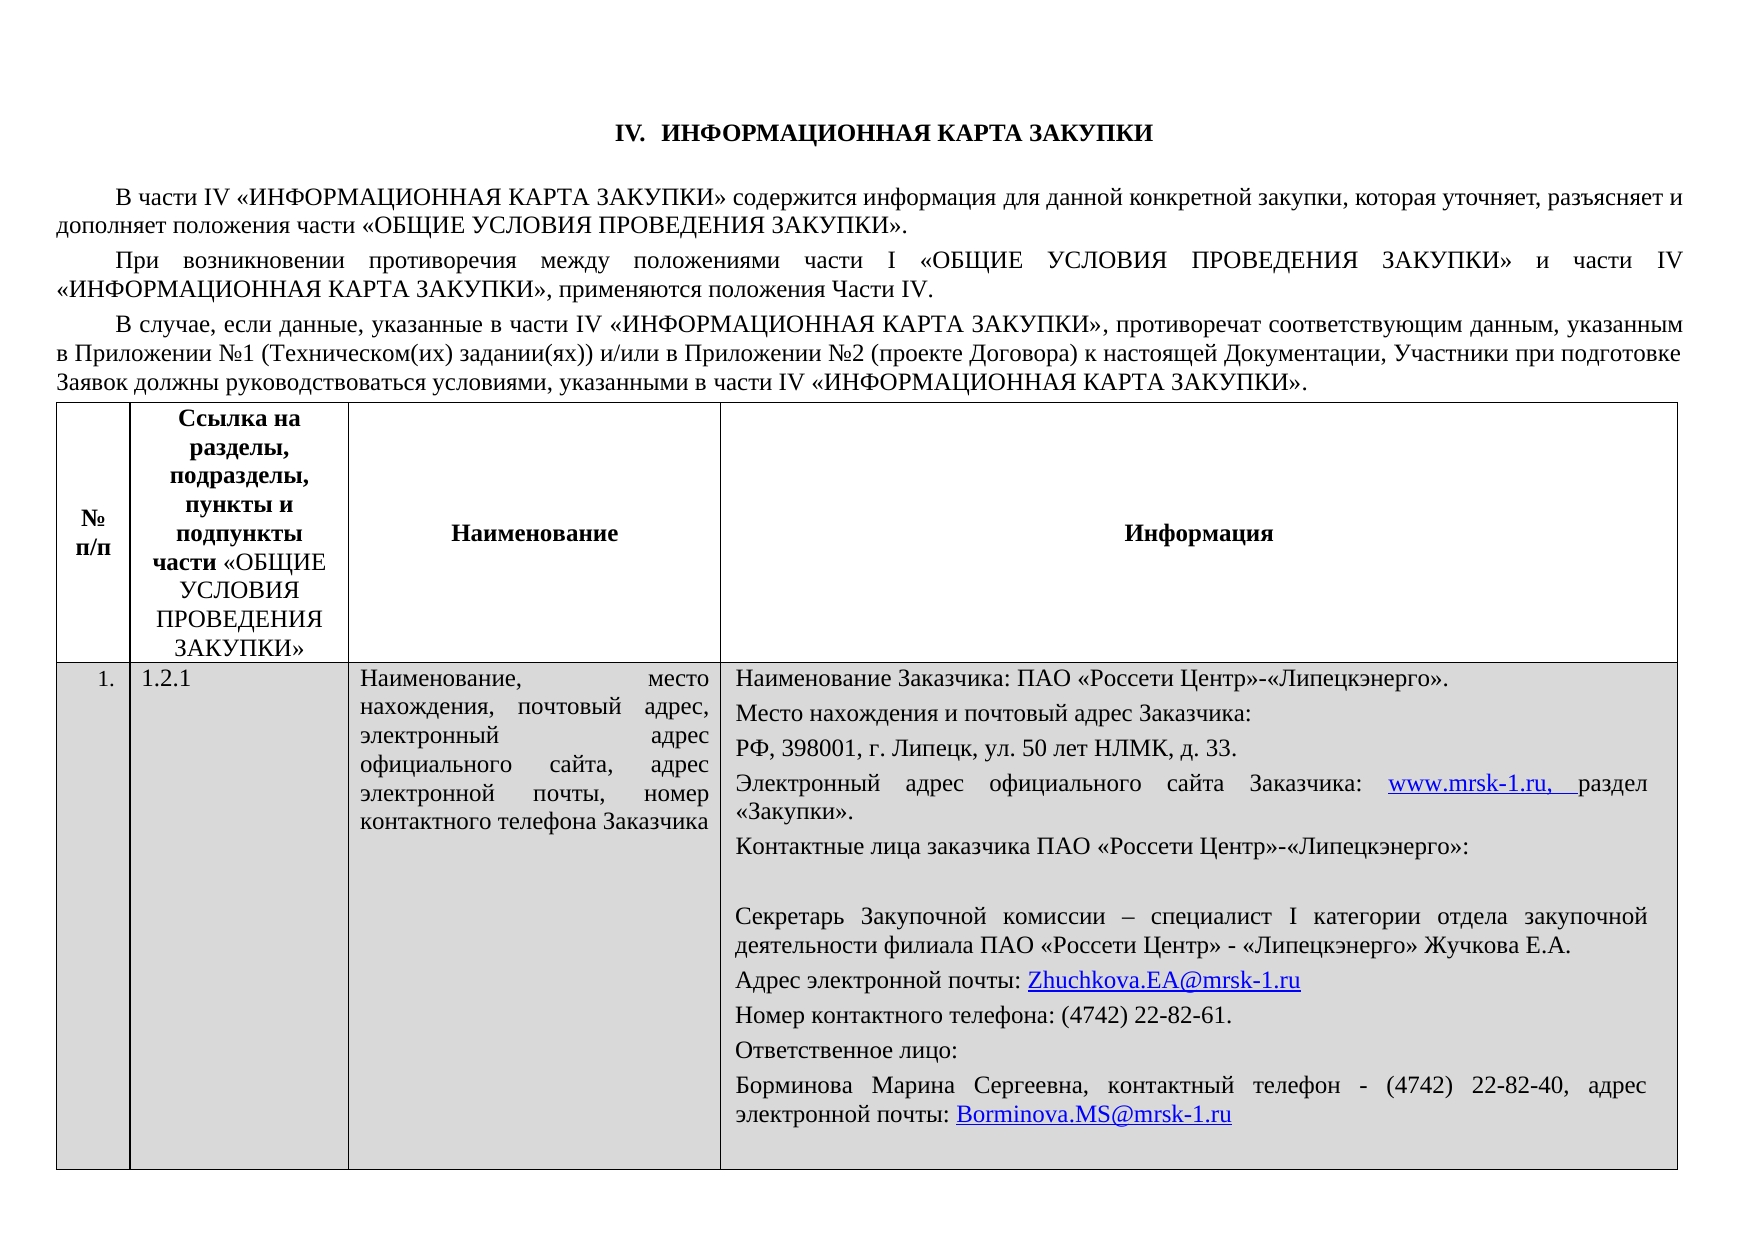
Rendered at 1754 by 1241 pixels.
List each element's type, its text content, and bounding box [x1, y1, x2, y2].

table_header Наименование [349, 403, 720, 662]
text В случае, если данные, указанные в части IV «ИНФОРМАЦИОННАЯ КАРТА ЗАКУПКИ», противоречат соответствующим данным, указанным в Приложении №1 (Техническом(их) задании(ях)) и/или в Приложении №2 (проекте Договора) к настоящей Документации, Участники при подготовке Заявок должны руководствоваться условиями, указанными в части IV «ИНФОРМАЦИОННАЯ КАРТА ЗАКУПКИ». [56, 309, 1683, 396]
text В части IV «ИНФОРМАЦИОННАЯ КАРТА ЗАКУПКИ» содержится информация для данной конкретной закупки, которая уточняет, разъясняет и дополняет положения части «ОБЩИЕ УСЛОВИЯ ПРОВЕДЕНИЯ ЗАКУПКИ». [56, 182, 1683, 239]
table_cell 1.2.1 [131, 663, 348, 1169]
table_cell Наименование Заказчика: ПАО «Россети Центр»-«Липецкэнерго». Место нахождения и почтовый адрес Заказчика: РФ, 398001, г. Липецк, ул. 50 лет НЛМК, д. 33. Электронный адрес официального сайта Заказчика: www.mrsk-1.ru, раздел «Закупки». Контактные лица заказчика ПАО «Россети Центр»-«Липецкэнерго»: Секретарь Закупочной комиссии – специалист I категории отдела закупочной деятельности филиала ПАО «Россети Центр» - «Липецкэнерго» Жучкова Е.А. Адрес электронной почты: Zhuchkova.EA@mrsk-1.ru Номер контактного телефона: (4742) 22-82-61. Ответственное лицо: Борминова Марина Сергеевна, контактный телефон - (4742) 22-82-40, адрес электронной почты: Borminova.MS@mrsk-1.ru [721, 663, 1677, 1169]
subtitle ИНФОРМАЦИОННАЯ КАРТА ЗАКУПКИ [56, 118, 1683, 147]
table_cell Наименование, место нахождения, почтовый адрес, электронный адрес официального сайта, адрес электронной почты, номер контактного телефона Заказчика [349, 663, 720, 1169]
table_header № п/п [57, 403, 129, 662]
table_header Информация [721, 403, 1677, 662]
table_header Ссылка на разделы, подразделы, пункты и подпункты части «ОБЩИЕ УСЛОВИЯ ПРОВЕДЕНИЯ ЗАКУПКИ» [131, 403, 348, 662]
table_cell [57, 663, 129, 1169]
text При возникновении противоречия между положениями части I «ОБЩИЕ УСЛОВИЯ ПРОВЕДЕНИЯ ЗАКУПКИ» и части IV «ИНФОРМАЦИОННАЯ КАРТА ЗАКУПКИ», применяются положения Части IV. [56, 246, 1683, 303]
